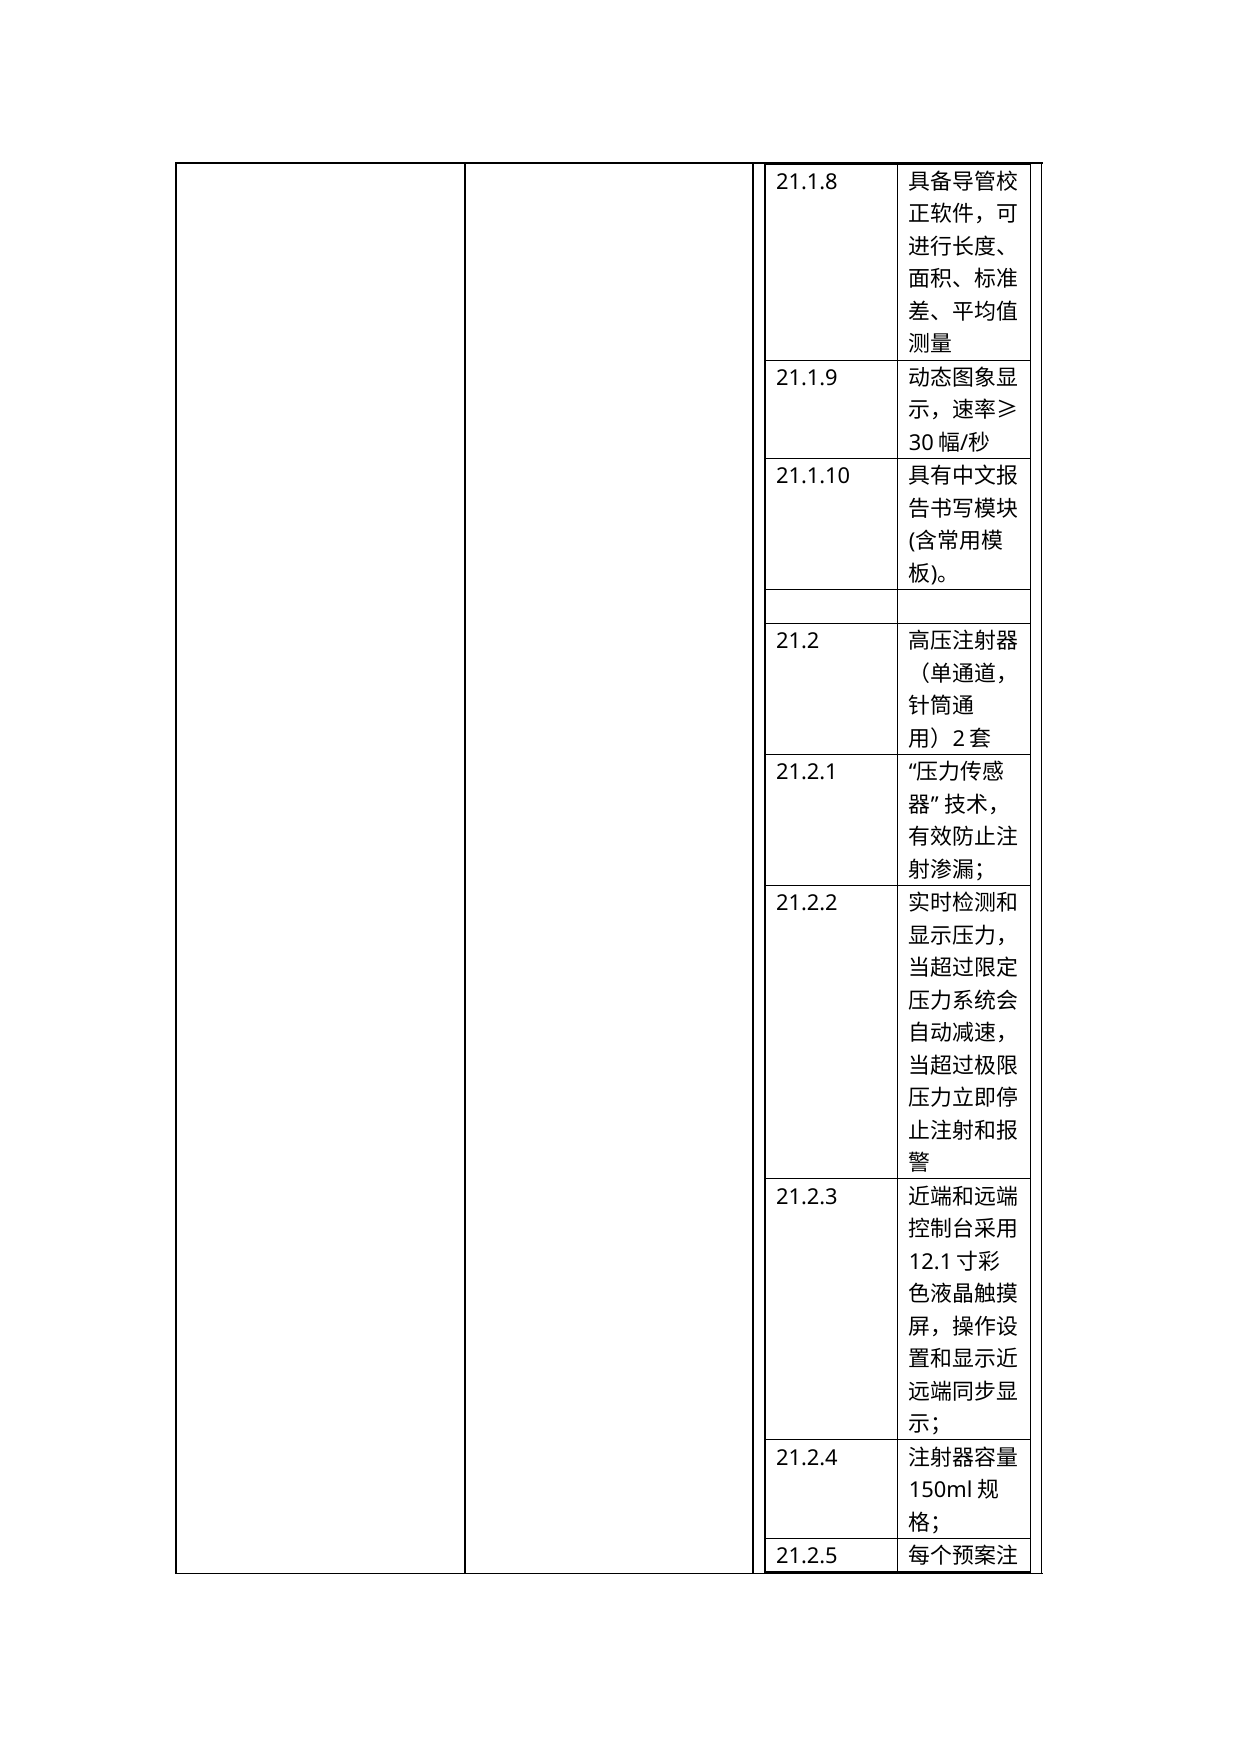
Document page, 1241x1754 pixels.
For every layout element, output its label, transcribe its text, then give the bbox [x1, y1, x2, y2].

table_cell [766, 590, 897, 623]
table_cell [898, 1179, 1030, 1439]
table_cell [766, 1440, 897, 1538]
table_cell [1031, 164, 1041, 1572]
table_cell [766, 755, 897, 885]
table_cell [766, 459, 897, 589]
table_cell [898, 1440, 1030, 1538]
table_cell [898, 459, 1030, 589]
table_cell [766, 361, 897, 458]
table_cell [898, 1539, 1030, 1571]
table_cell [898, 165, 1030, 360]
table_cell [466, 164, 752, 1572]
table_cell [898, 590, 1030, 623]
table_cell [766, 886, 897, 1178]
table_cell [766, 624, 897, 754]
table_cell [898, 886, 1030, 1178]
table_cell [898, 361, 1030, 458]
table_cell [754, 164, 764, 1572]
table_cell [766, 1539, 897, 1571]
table_cell [766, 165, 897, 360]
table_cell [766, 1179, 897, 1439]
table_cell [898, 755, 1030, 885]
table_cell [898, 624, 1030, 754]
table_cell 1 [177, 164, 464, 1572]
